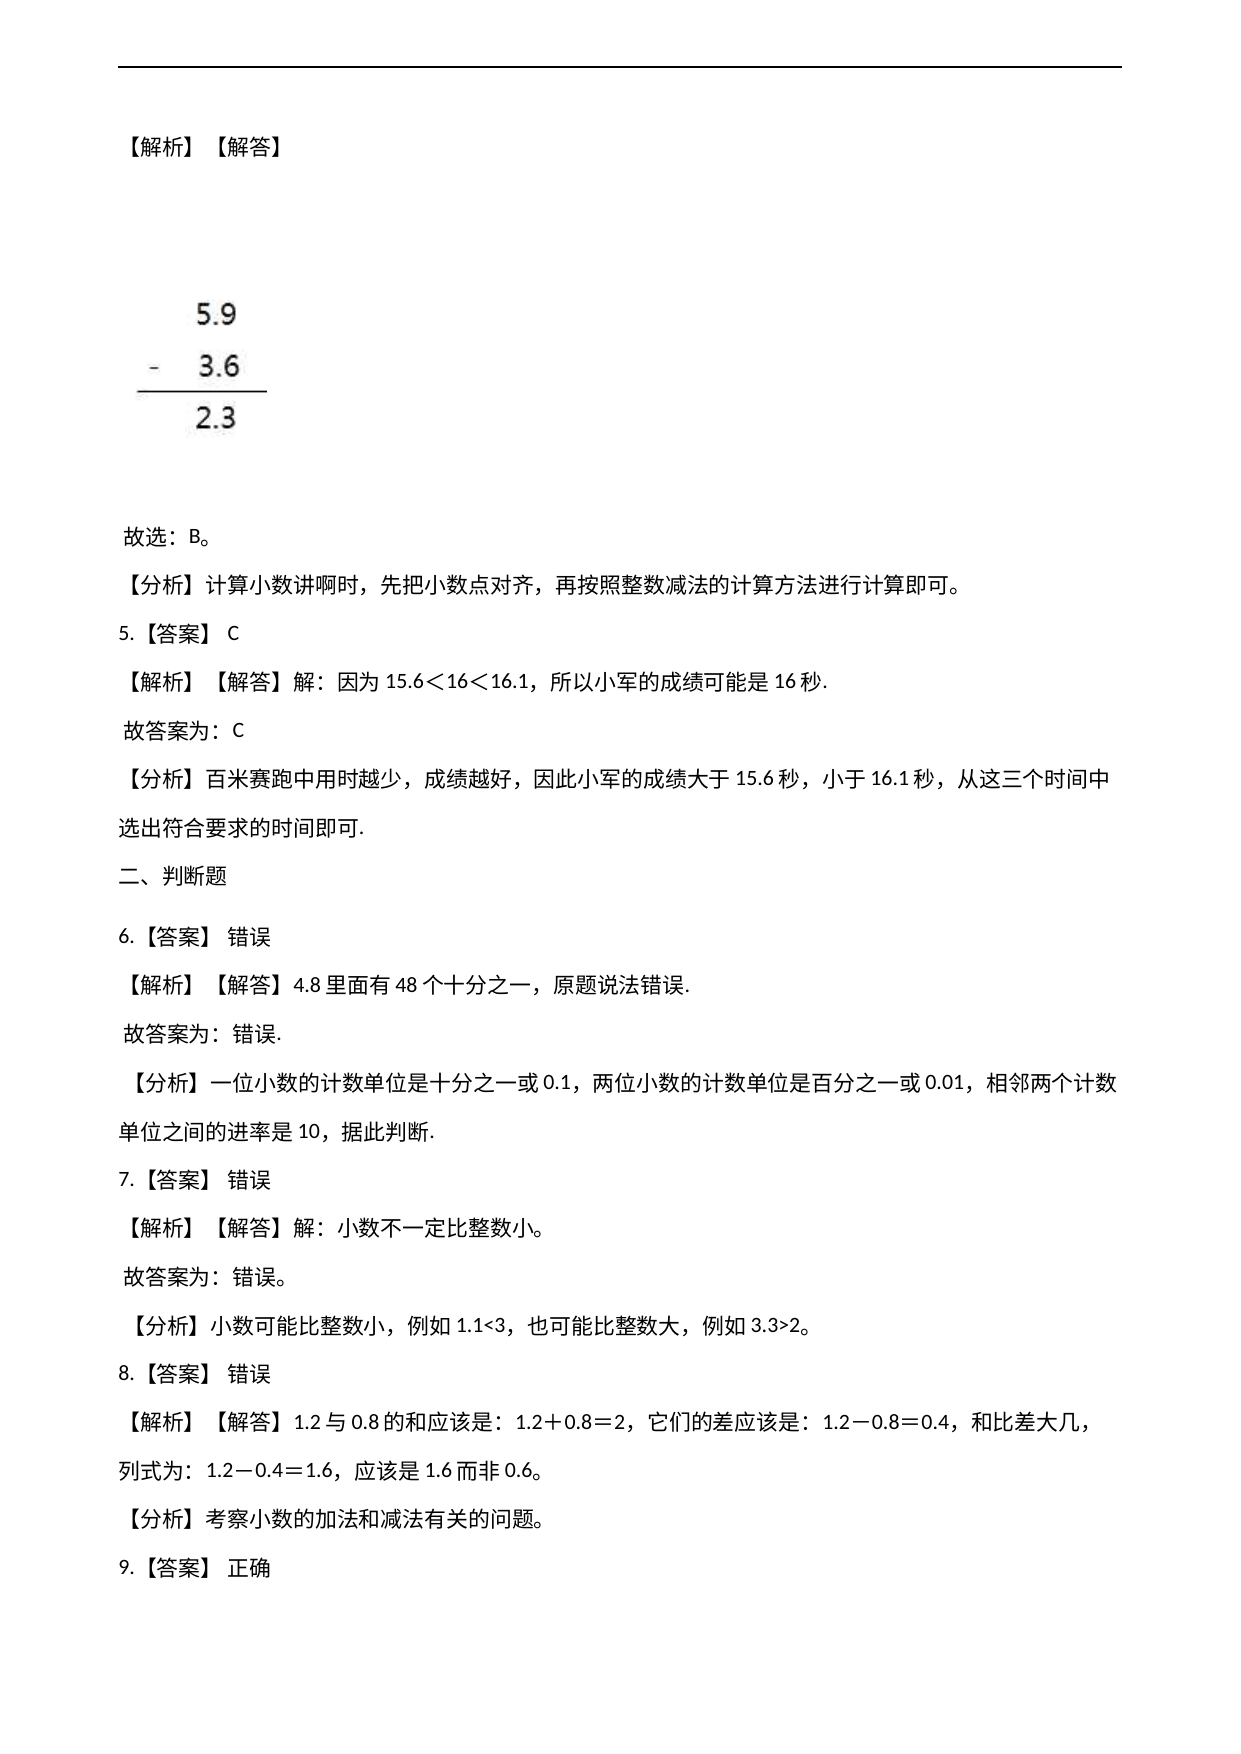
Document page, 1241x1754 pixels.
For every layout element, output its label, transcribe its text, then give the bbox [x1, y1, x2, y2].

text 9.【答案】 正确 [118, 1550, 1122, 1583]
text 【解析】【解答】1.2与0.8的和应该是：1.2＋0.8＝2，它们的差应该是：1.2－0.8＝0.4，和比差大几，列式为：1.2－0.4＝1.6，应该是1.6而非0.6。 [118, 1405, 1122, 1486]
text 二、判断题 [118, 859, 1122, 891]
text 6.【答案】 错误 [118, 919, 1122, 952]
text 【分析】考察小数的加法和减法有关的问题。 [118, 1502, 1122, 1534]
picture [123, 275, 267, 471]
text 7.【答案】 错误 [118, 1162, 1122, 1195]
text 【分析】计算小数讲啊时，先把小数点对齐，再按照整数减法的计算方法进行计算即可。 [118, 568, 1122, 600]
text 【分析】百米赛跑中用时越少，成绩越好，因此小军的成绩大于15.6秒，小于16.1秒，从这三个时间中选出符合要求的时间即可. [118, 762, 1122, 843]
text 【解析】【解答】解：小数不一定比整数小。 故答案为：错误。 【分析】小数可能比整数小，例如1.1<3，也可能比整数大，例如3.3>2。 [118, 1211, 1122, 1341]
text 【解析】【解答】4.8里面有48个十分之一，原题说法错误. 故答案为：错误. 【分析】一位小数的计数单位是十分之一或0.1，两位小数的计数单位是百分之一或0.01，相邻两个计数单位之间的进率是10，据此判断. [118, 968, 1122, 1147]
text 【解析】【解答】解：因为15.6＜16＜16.1，所以小军的成绩可能是16秒. 故答案为：C [118, 664, 1122, 746]
text 8.【答案】 错误 [118, 1357, 1122, 1389]
text 5.【答案】 C [118, 616, 1122, 649]
text 【解析】【解答】 故选：B。 [118, 129, 1122, 552]
